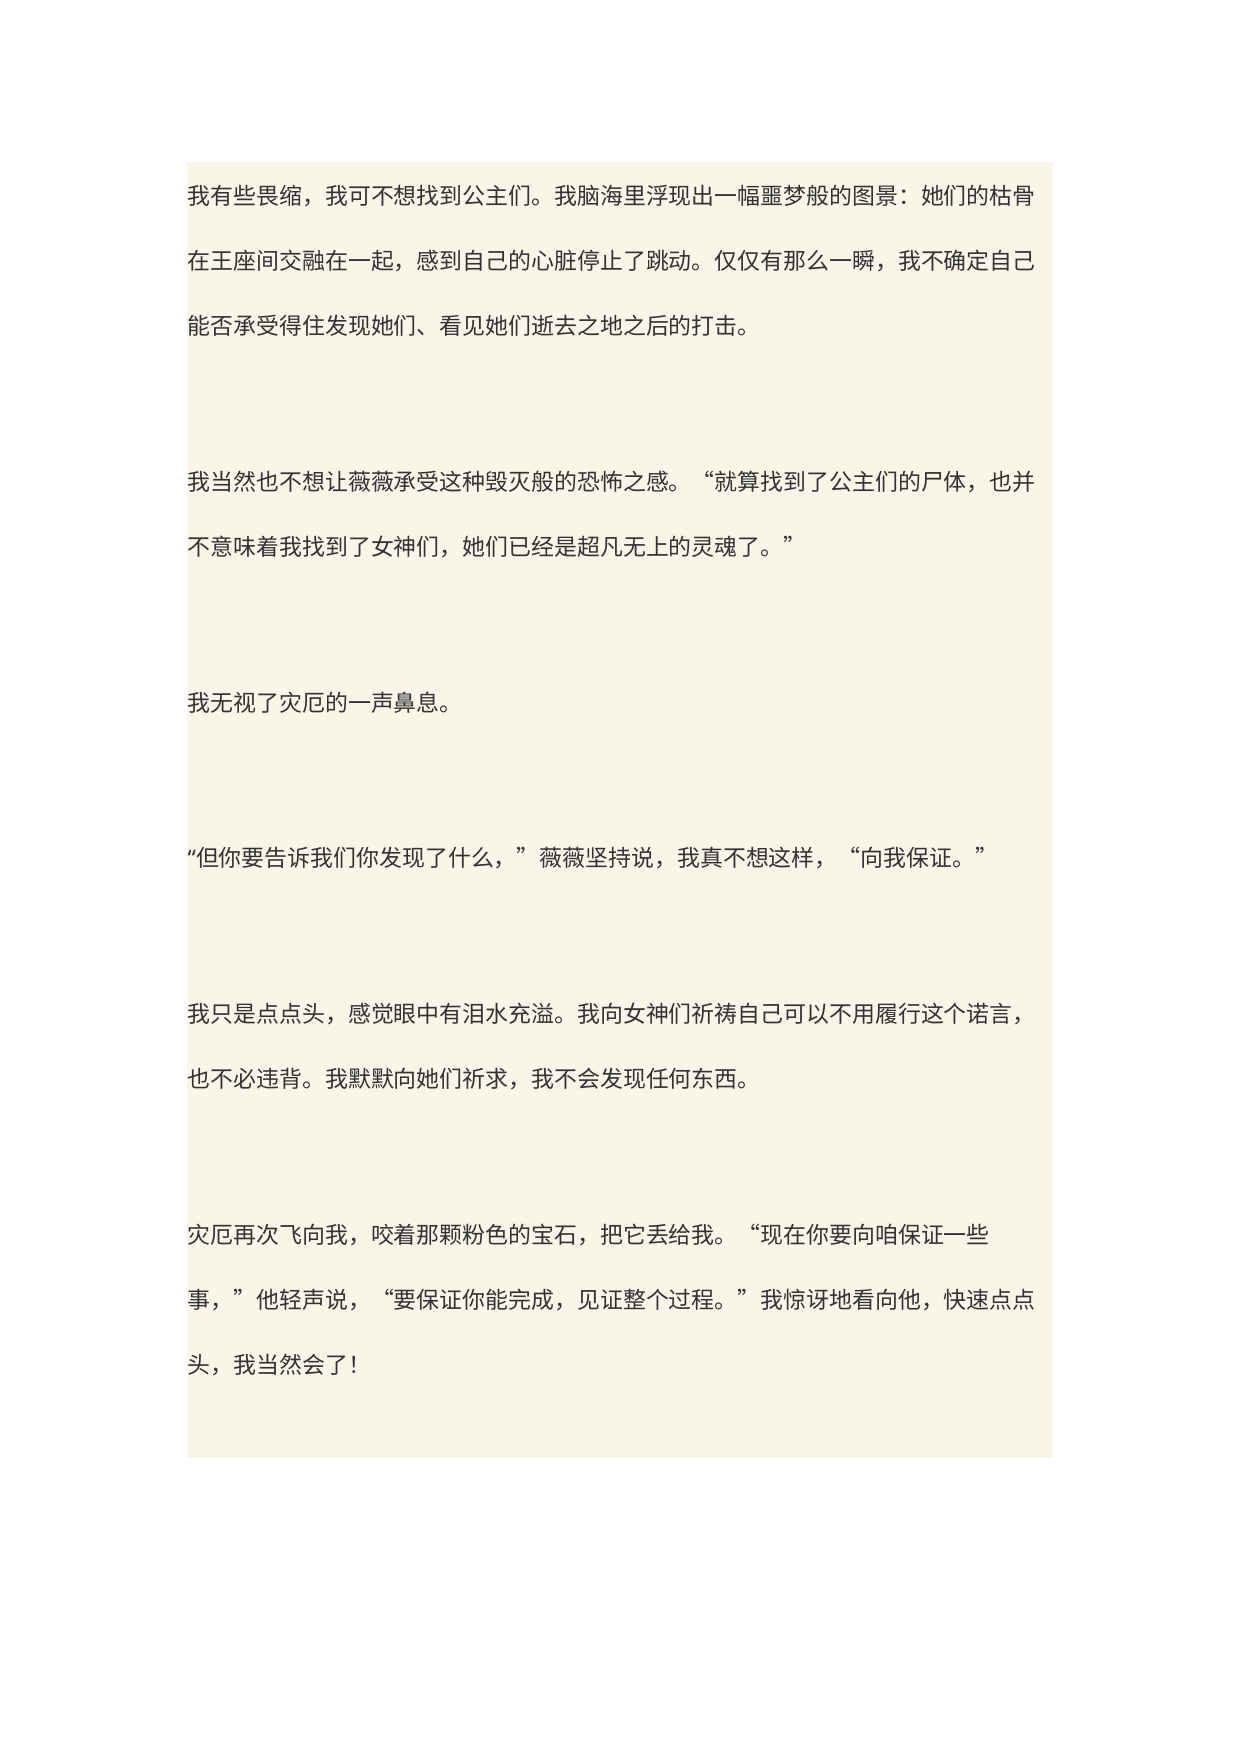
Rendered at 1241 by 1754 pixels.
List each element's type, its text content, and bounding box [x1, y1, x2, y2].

text 我有些畏缩，我可不想找到公主们。我脑海里浮现出一幅噩梦般的图景：她们的枯骨在王座间交融在一起，感到自己的心脏停止了跳动。仅仅有那么一瞬，我不确定自己能否承受得住发现她们、看见她们逝去之地之后的打击。 [187, 162, 1053, 357]
text 我只是点点头，感觉眼中有泪水充溢。我向女神们祈祷自己可以不用履行这个诺言，也不必违背。我默默向她们祈求，我不会发现任何东西。 [187, 980, 1053, 1110]
text 我当然也不想让薇薇承受这种毁灭般的恐怖之感。“就算找到了公主们的尸体，也并不意味着我找到了女神们，她们已经是超凡无上的灵魂了。” [187, 448, 1053, 578]
text 我无视了灾厄的一声鼻息。 [187, 669, 1053, 734]
text “但你要告诉我们你发现了什么，”薇薇坚持说，我真不想这样，“向我保证。” [187, 824, 1053, 889]
text 灾厄再次飞向我，咬着那颗粉色的宝石，把它丢给我。“现在你要向咱保证一些事，”他轻声说，“要保证你能完成，见证整个过程。”我惊讶地看向他，快速点点头，我当然会了！ [187, 1201, 1053, 1396]
